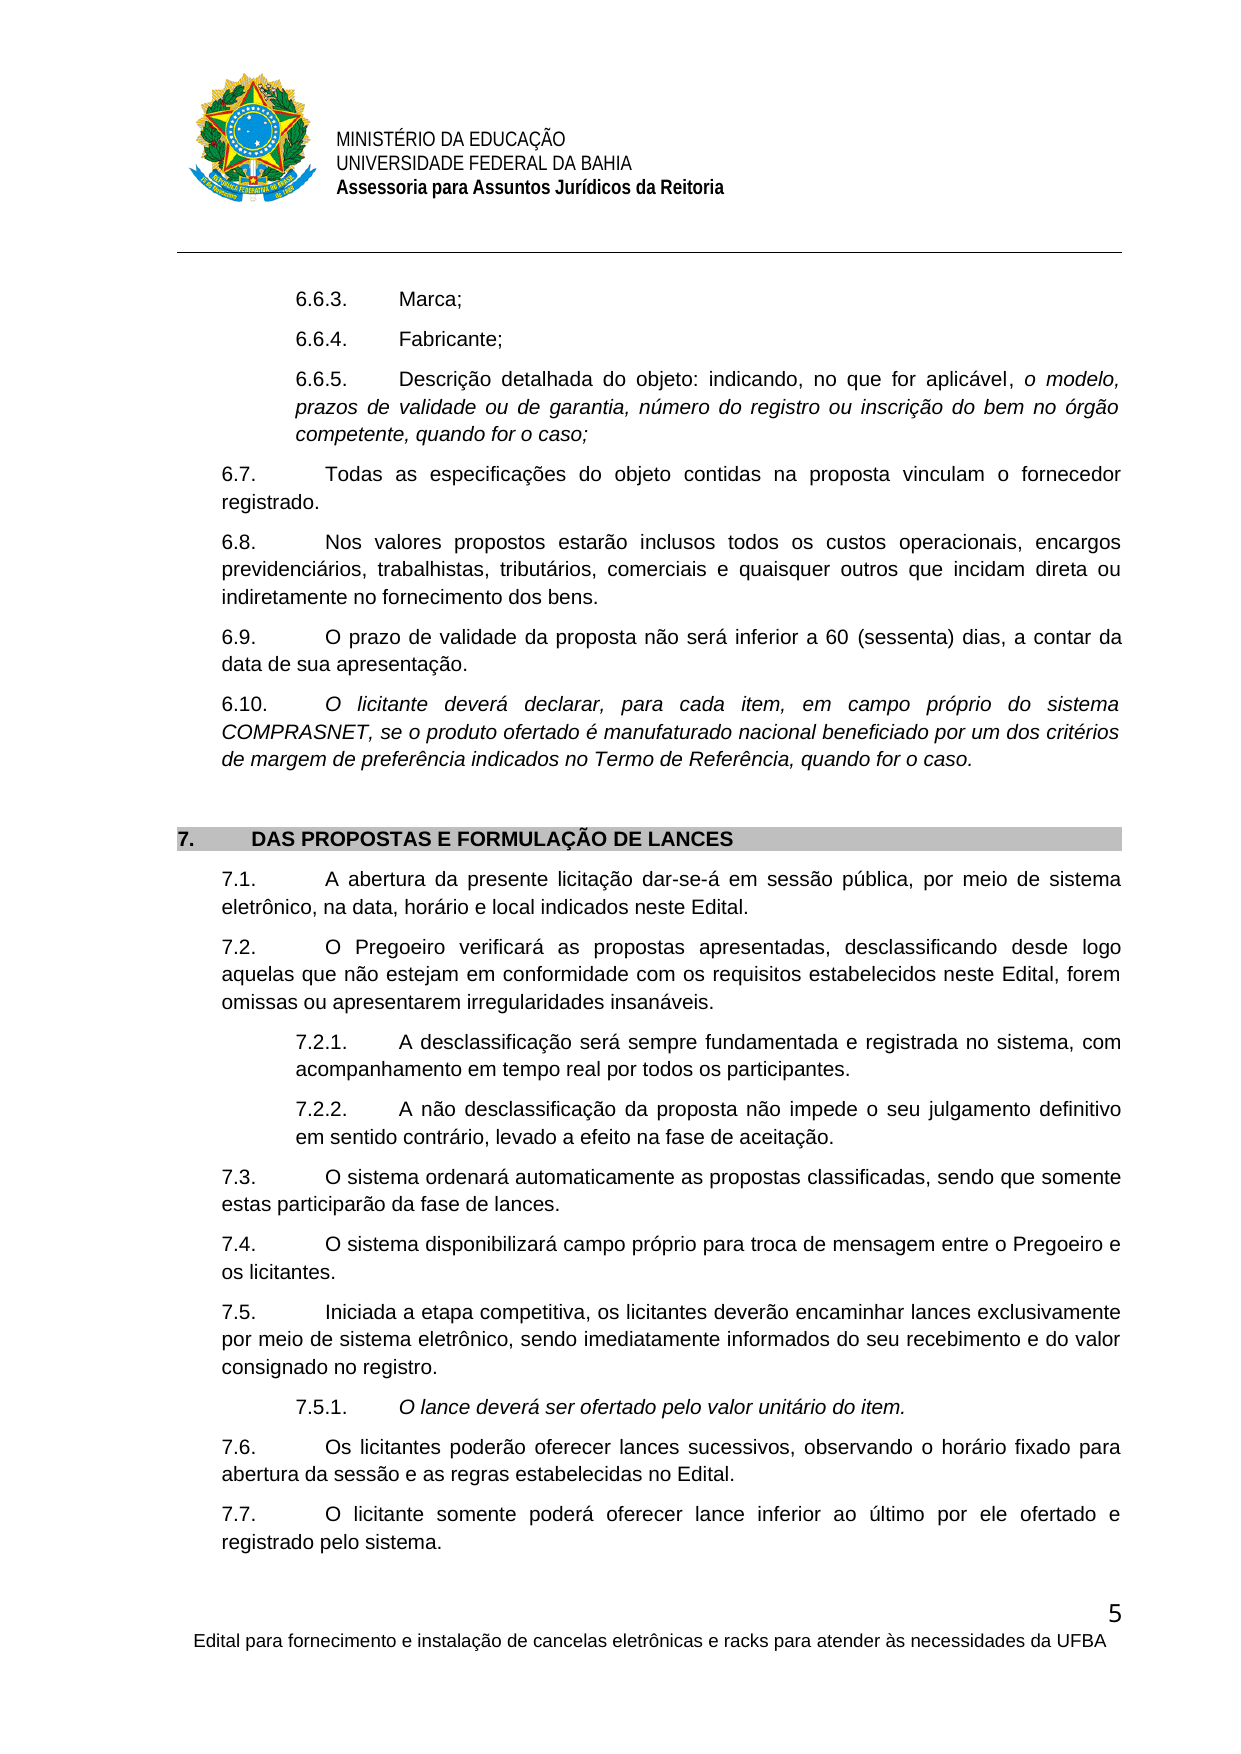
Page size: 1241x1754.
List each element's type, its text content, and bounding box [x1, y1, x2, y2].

list O licitante deverá declarar, para cada item, em campo próprio do sistema COMPRASNET, se o produto ofertado é manufaturado nacional beneficiado por um dos critérios de margem de preferência indicados no Termo de Referência, quando for o caso. [221, 692, 1122, 771]
list DAS PROPOSTAS E FORMULAÇÃO DE LANCES [177, 827, 1122, 851]
list O sistema ordenará automaticamente as propostas classificadas, sendo que somente estas participarão da fase de lances. [221, 1165, 1122, 1216]
list Todas as especificações do objeto contidas na proposta vinculam o fornecedor registrado. [221, 462, 1122, 514]
list O licitante somente poderá oferecer lance inferior ao último por ele ofertado e registrado pelo sistema. [221, 1502, 1122, 1554]
list A não desclassificação da proposta não impede o seu julgamento definitivo em sentido contrário, levado a efeito na fase de aceitação. [295, 1097, 1122, 1149]
picture [188, 73, 317, 202]
list Os licitantes poderão oferecer lances sucessivos, observando o horário fixado para abertura da sessão e as regras estabelecidas no Edital. [221, 1435, 1122, 1486]
list O prazo de validade da proposta não será inferior a 60 (sessenta) dias, a contar da data de sua apresentação. [221, 625, 1122, 676]
list A abertura da presente licitação dar-se-á em sessão pública, por meio de sistema eletrônico, na data, horário e local indicados neste Edital. [221, 867, 1122, 919]
list Iniciada a etapa competitiva, os licitantes deverão encaminhar lances exclusivamente por meio de sistema eletrônico, sendo imediatamente informados do seu recebimento e do valor consignado no registro. [221, 1300, 1122, 1379]
list O sistema disponibilizará campo próprio para troca de mensagem entre o Pregoeiro e os licitantes. [221, 1232, 1122, 1284]
list Nos valores propostos estarão inclusos todos os custos operacionais, encargos previdenciários, trabalhistas, tributários, comerciais e quaisquer outros que incidam direta ou indiretamente no fornecimento dos bens. [221, 530, 1122, 609]
list Marca; [295, 287, 1122, 311]
list Fabricante; [295, 327, 1122, 351]
list Descrição detalhada do objeto: indicando, no que for aplicável, o modelo, prazos de validade ou de garantia, número do registro ou inscrição do bem no órgão competente, quando for o caso; [295, 367, 1122, 446]
list O Pregoeiro verificará as propostas apresentadas, desclassificando desde logo aquelas que não estejam em conformidade com os requisitos estabelecidos neste Edital, forem omissas ou apresentarem irregularidades insanáveis. [221, 935, 1122, 1014]
list O lance deverá ser ofertado pelo valor unitário do item. [295, 1395, 1122, 1419]
list A desclassificação será sempre fundamentada e registrada no sistema, com acompanhamento em tempo real por todos os participantes. [295, 1030, 1122, 1081]
